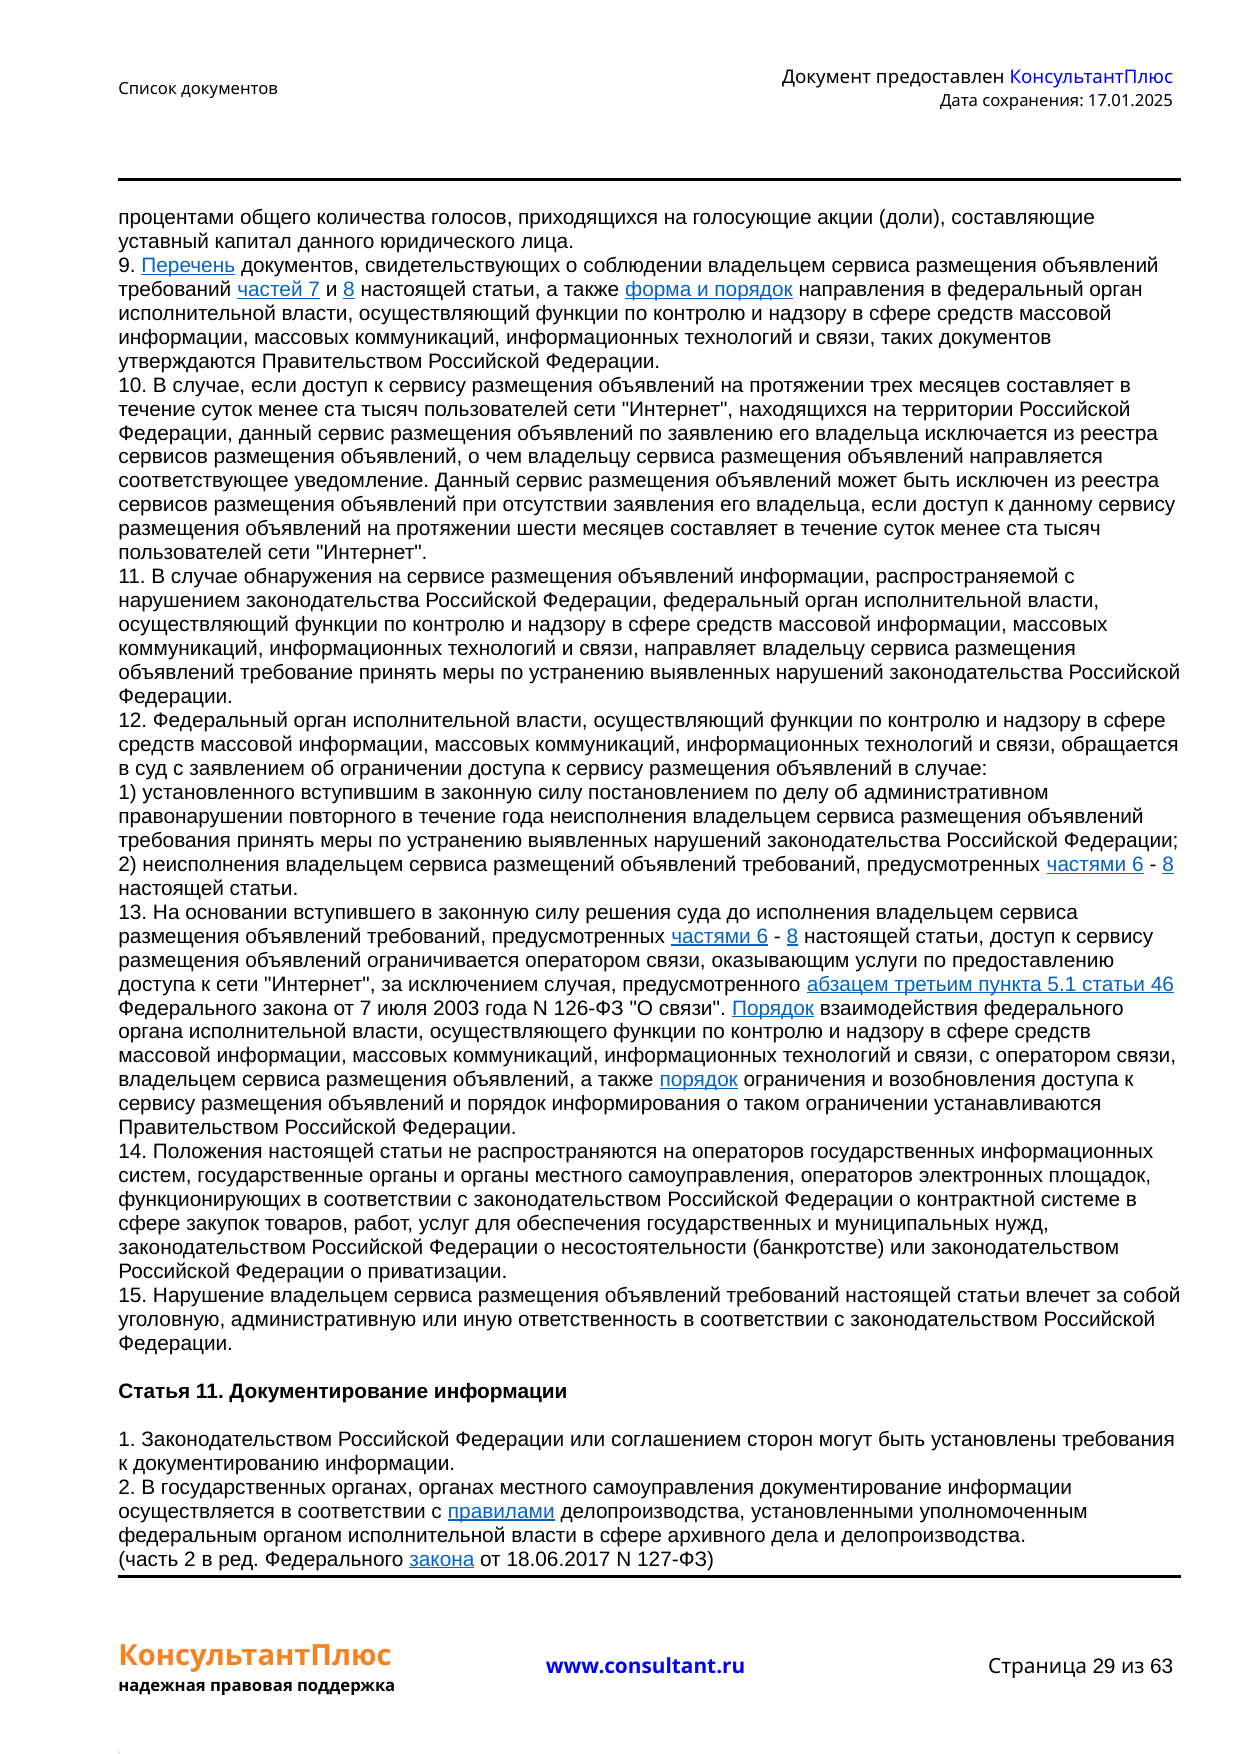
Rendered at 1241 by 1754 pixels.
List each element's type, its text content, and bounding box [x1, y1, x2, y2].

text 15. Нарушение владельцем сервиса размещения объявлений требований настоящей статьи влечет за собой уголовную, административную или иную ответственность в соответствии с законодательством Российской Федерации. [118, 1283, 1181, 1355]
text 2. В государственных органах, органах местного самоуправления документирование информации осуществляется в соответствии с правилами делопроизводства, установленными уполномоченным федеральным органом исполнительной власти в сфере архивного дела и делопроизводства. [118, 1474, 1181, 1546]
text (часть 2 в ред. Федерального закона от 18.06.2017 N 127-ФЗ) [118, 1546, 1181, 1570]
text 11. В случае обнаружения на сервисе размещения объявлений информации, распространяемой с нарушением законодательства Российской Федерации, федеральный орган исполнительной власти, осуществляющий функции по контролю и надзору в сфере средств массовой информации, массовых коммуникаций, информационных технологий и связи, направляет владельцу сервиса размещения объявлений требование принять меры по устранению выявленных нарушений законодательства Российской Федерации. [118, 564, 1181, 708]
text 1. Законодательством Российской Федерации или соглашением сторон могут быть установлены требования к документированию информации. [118, 1427, 1181, 1474]
text 12. Федеральный орган исполнительной власти, осуществляющий функции по контролю и надзору в сфере средств массовой информации, массовых коммуникаций, информационных технологий и связи, обращается в суд с заявлением об ограничении доступа к сервису размещения объявлений в случае: [118, 708, 1181, 780]
text 10. В случае, если доступ к сервису размещения объявлений на протяжении трех месяцев составляет в течение суток менее ста тысяч пользователей сети "Интернет", находящихся на территории Российской Федерации, данный сервис размещения объявлений по заявлению его владельца исключается из реестра сервисов размещения объявлений, о чем владельцу сервиса размещения объявлений направляется соответствующее уведомление. Данный сервис размещения объявлений может быть исключен из реестра сервисов размещения объявлений при отсутствии заявления его владельца, если доступ к данному сервису размещения объявлений на протяжении шести месяцев составляет в течение суток менее ста тысяч пользователей сети "Интернет". [118, 372, 1181, 564]
text 2) неисполнения владельцем сервиса размещений объявлений требований, предусмотренных частями 6 - 8 настоящей статьи. [118, 852, 1181, 899]
text 1) установленного вступившим в законную силу постановлением по делу об административном правонарушении повторного в течение года неисполнения владельцем сервиса размещения объявлений требования принять меры по устранению выявленных нарушений законодательства Российской Федерации; [118, 780, 1181, 852]
text 13. На основании вступившего в законную силу решения суда до исполнения владельцем сервиса размещения объявлений требований, предусмотренных частями 6 - 8 настоящей статьи, доступ к сервису размещения объявлений ограничивается оператором связи, оказывающим услуги по предоставлению доступа к сети "Интернет", за исключением случая, предусмотренного абзацем третьим пункта 5.1 статьи 46 Федерального закона от 7 июля 2003 года N 126-ФЗ "О связи". Порядок взаимодействия федерального органа исполнительной власти, осуществляющего функции по контролю и надзору в сфере средств массовой информации, массовых коммуникаций, информационных технологий и связи, с оператором связи, владельцем сервиса размещения объявлений, а также порядок ограничения и возобновления доступа к сервису размещения объявлений и порядок информирования о таком ограничении устанавливаются Правительством Российской Федерации. [118, 899, 1181, 1139]
text 14. Положения настоящей статьи не распространяются на операторов государственных информационных систем, государственные органы и органы местного самоуправления, операторов электронных площадок, функционирующих в соответствии с законодательством Российской Федерации о контрактной системе в сфере закупок товаров, работ, услуг для обеспечения государственных и муниципальных нужд, законодательством Российской Федерации о несостоятельности (банкротстве) или законодательством Российской Федерации о приватизации. [118, 1139, 1181, 1283]
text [118, 205, 1181, 253]
text Статья 11. Документирование информации [118, 1379, 1181, 1403]
text 9. Перечень документов, свидетельствующих о соблюдении владельцем сервиса размещения объявлений требований частей 7 и 8 настоящей статьи, а также форма и порядок направления в федеральный орган исполнительной власти, осуществляющий функции по контролю и надзору в сфере средств массовой информации, массовых коммуникаций, информационных технологий и связи, таких документов утверждаются Правительством Российской Федерации. [118, 253, 1181, 372]
